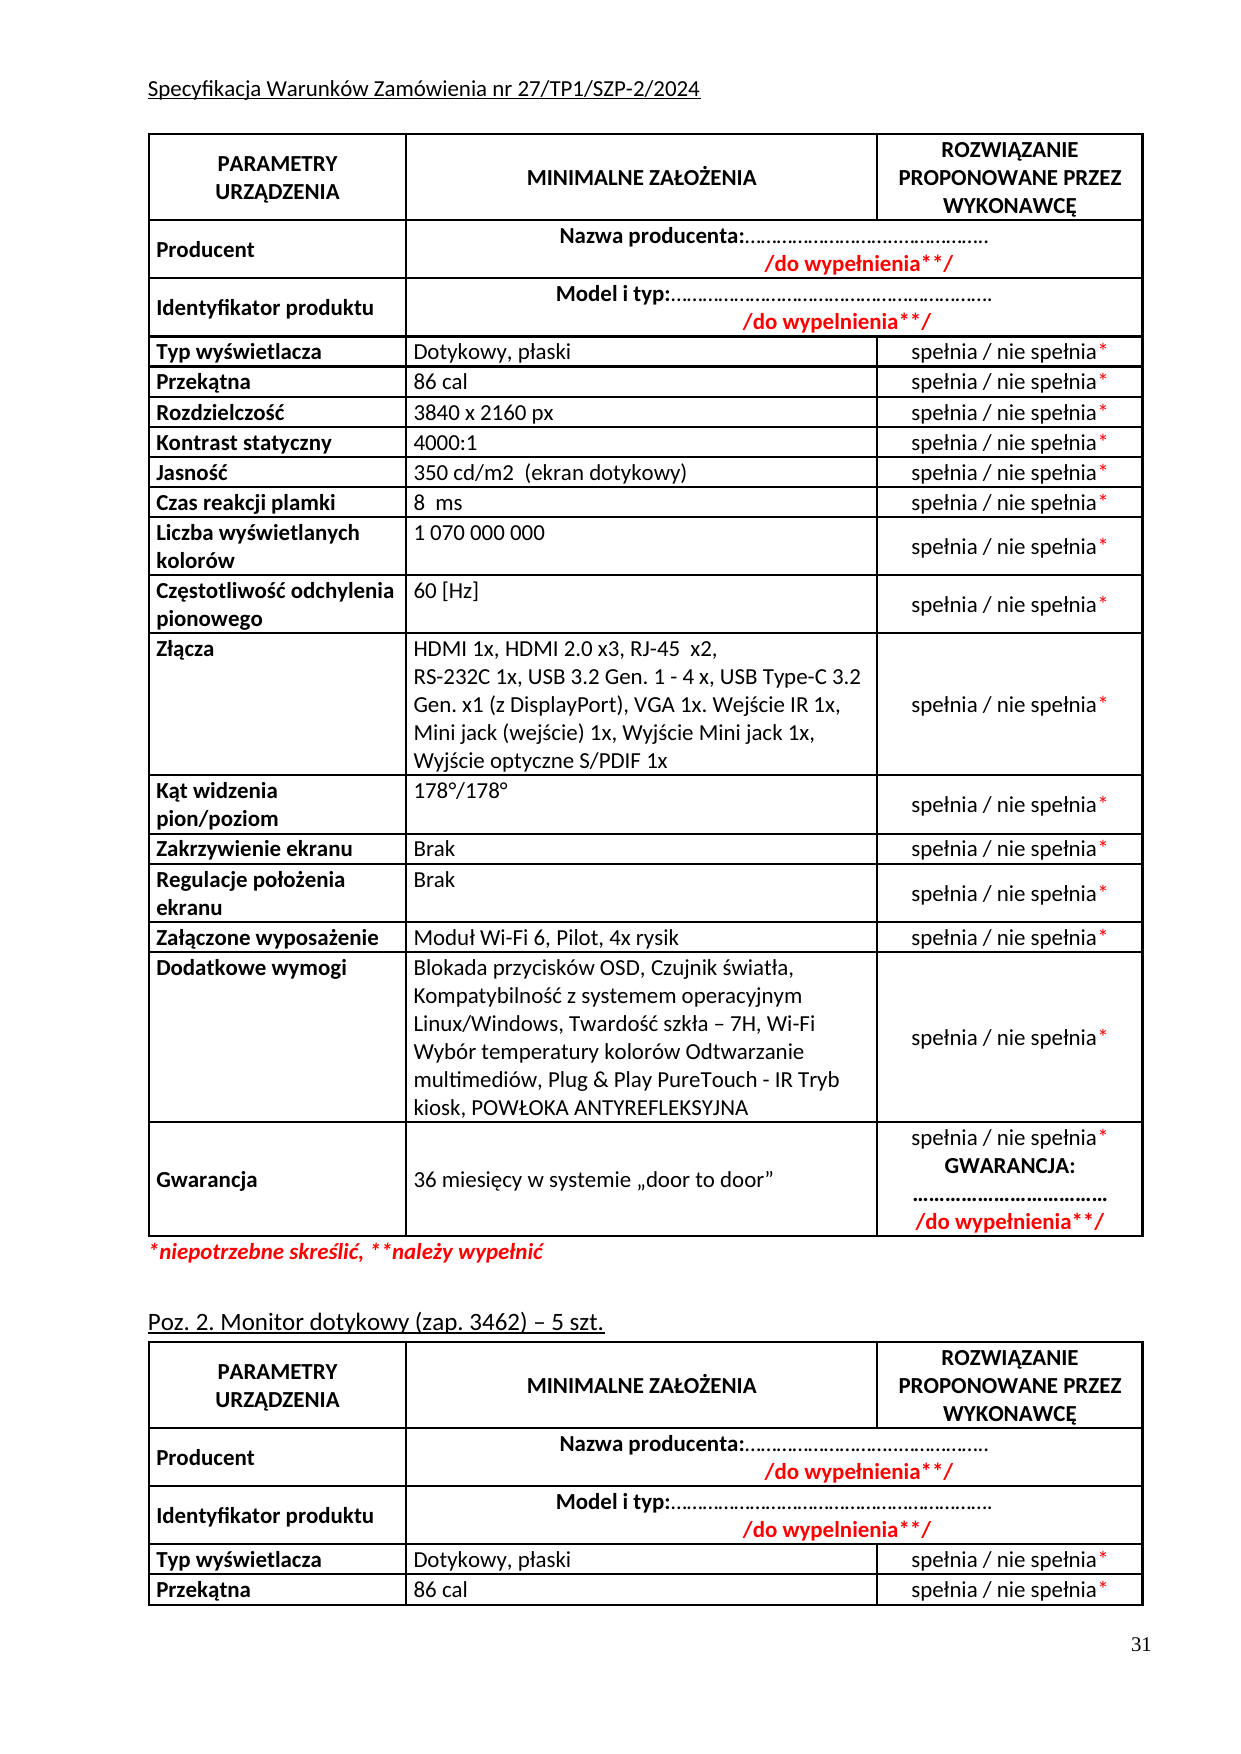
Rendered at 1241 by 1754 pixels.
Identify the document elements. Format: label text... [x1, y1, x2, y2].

table_cell spełnia / nie spełnia* [878, 398, 1141, 426]
table_cell Kontrast statyczny [150, 428, 405, 456]
table_cell Załączone wyposażenie [150, 923, 405, 951]
table_cell Identyfikator produktu [150, 1487, 405, 1543]
table_cell Brak [407, 835, 876, 863]
table_cell Regulacje położenia ekranu [150, 865, 405, 921]
table_cell Przekątna [150, 368, 405, 396]
table_header MINIMALNE ZAŁOŻENIA [407, 1343, 876, 1427]
table_cell spełnia / nie spełnia* [878, 634, 1141, 774]
table_cell spełnia / nie spełnia* [878, 488, 1141, 516]
table_cell 86 cal [407, 1575, 876, 1603]
text *niepotrzebne skreślić, **należy wypełnić [148, 1237, 1152, 1265]
table_cell spełnia / nie spełnia* [878, 776, 1141, 832]
table_cell 1 070 000 000 [407, 518, 876, 574]
table_cell spełnia / nie spełnia* [878, 1575, 1141, 1603]
table_header ROZWIĄZANIE PROPONOWANE PRZEZ WYKONAWCĘ [878, 135, 1141, 219]
table_cell 86 cal [407, 368, 876, 396]
table_cell Typ wyświetlacza [150, 1545, 405, 1573]
table_cell spełnia / nie spełnia* [878, 458, 1141, 486]
table_cell Typ wyświetlacza [150, 338, 405, 365]
table_header PARAMETRY URZĄDZENIA [150, 135, 405, 219]
table_cell Model i typ:……………………………………………………. /do wypelnienia**/ [407, 1487, 1141, 1543]
table_cell Czas reakcji plamki [150, 488, 405, 516]
table_cell 8 ms [407, 488, 876, 516]
table_cell HDMI 1x, HDMI 2.0 x3, RJ-45 x2, RS-232C 1x, USB 3.2 Gen. 1 - 4 x, USB Type-C 3.2 Gen. x1 (z DisplayPort), VGA 1x. Wejście IR 1x, Mini jack (wejście) 1x, Wyjście Mini jack 1x, Wyjście optyczne S/PDIF 1x [407, 634, 876, 774]
table_cell Jasność [150, 458, 405, 486]
table_header PARAMETRY URZĄDZENIA [150, 1343, 405, 1427]
table_cell Dotykowy, płaski [407, 1545, 876, 1573]
table_cell Producent [150, 1429, 405, 1485]
table_cell Nazwa producenta:………………………..…………….. /do wypełnienia**/ [407, 221, 1141, 277]
table_cell Blokada przycisków OSD, Czujnik światła, Kompatybilność z systemem operacyjnym Linux/Windows, Twardość szkła – 7H, Wi-Fi Wybór temperatury kolorów Odtwarzanie multimediów, Plug & Play PureTouch - IR Tryb kiosk, POWŁOKA ANTYREFLEKSYJNA [407, 953, 876, 1121]
table_cell Kąt widzenia pion/poziom [150, 776, 405, 832]
table_cell Brak [407, 865, 876, 921]
table_cell Model i typ:……………………………………………………. /do wypelnienia**/ [407, 279, 1141, 335]
table_cell spełnia / nie spełnia* [878, 835, 1141, 863]
table_cell spełnia / nie spełnia* [878, 338, 1141, 365]
table_cell spełnia / nie spełnia* [878, 923, 1141, 951]
table_cell 60 [Hz] [407, 576, 876, 632]
table_cell 36 miesięcy w systemie „door to door” [407, 1123, 876, 1235]
table_cell Złącza [150, 634, 405, 774]
table_cell spełnia / nie spełnia* [878, 368, 1141, 396]
table_cell Częstotliwość odchylenia pionowego [150, 576, 405, 632]
table_cell Rozdzielczość [150, 398, 405, 426]
table_cell spełnia / nie spełnia* [878, 953, 1141, 1121]
table_cell Dodatkowe wymogi [150, 953, 405, 1121]
table_header ROZWIĄZANIE PROPONOWANE PRZEZ WYKONAWCĘ [878, 1343, 1141, 1427]
table_cell spełnia / nie spełnia* [878, 1545, 1141, 1573]
table_cell spełnia / nie spełnia* [878, 576, 1141, 632]
table_cell Zakrzywienie ekranu [150, 835, 405, 863]
table_cell spełnia / nie spełnia* [878, 865, 1141, 921]
table_cell Gwarancja [150, 1123, 405, 1235]
table_cell Dotykowy, płaski [407, 338, 876, 365]
table_cell Moduł Wi-Fi 6, Pilot, 4x rysik [407, 923, 876, 951]
table_cell Identyfikator produktu [150, 279, 405, 335]
text Poz. 2. Monitor dotykowy (zap. 3462) – 5 szt. [148, 1306, 1152, 1336]
table_cell spełnia / nie spełnia* GWARANCJA: ……………………………… /do wypełnienia**/ [878, 1123, 1141, 1235]
table_cell Nazwa producenta:………………………..…………….. /do wypełnienia**/ [407, 1429, 1141, 1485]
table_cell Liczba wyświetlanych kolorów [150, 518, 405, 574]
table_cell Przekątna [150, 1575, 405, 1603]
table_cell 178°/178° [407, 776, 876, 832]
table_cell 4000:1 [407, 428, 876, 456]
table_cell spełnia / nie spełnia* [878, 428, 1141, 456]
table_header MINIMALNE ZAŁOŻENIA [407, 135, 876, 219]
table_cell 350 cd/m2 (ekran dotykowy) [407, 458, 876, 486]
table_cell spełnia / nie spełnia* [878, 518, 1141, 574]
table_cell Producent [150, 221, 405, 277]
table_cell 3840 x 2160 px [407, 398, 876, 426]
